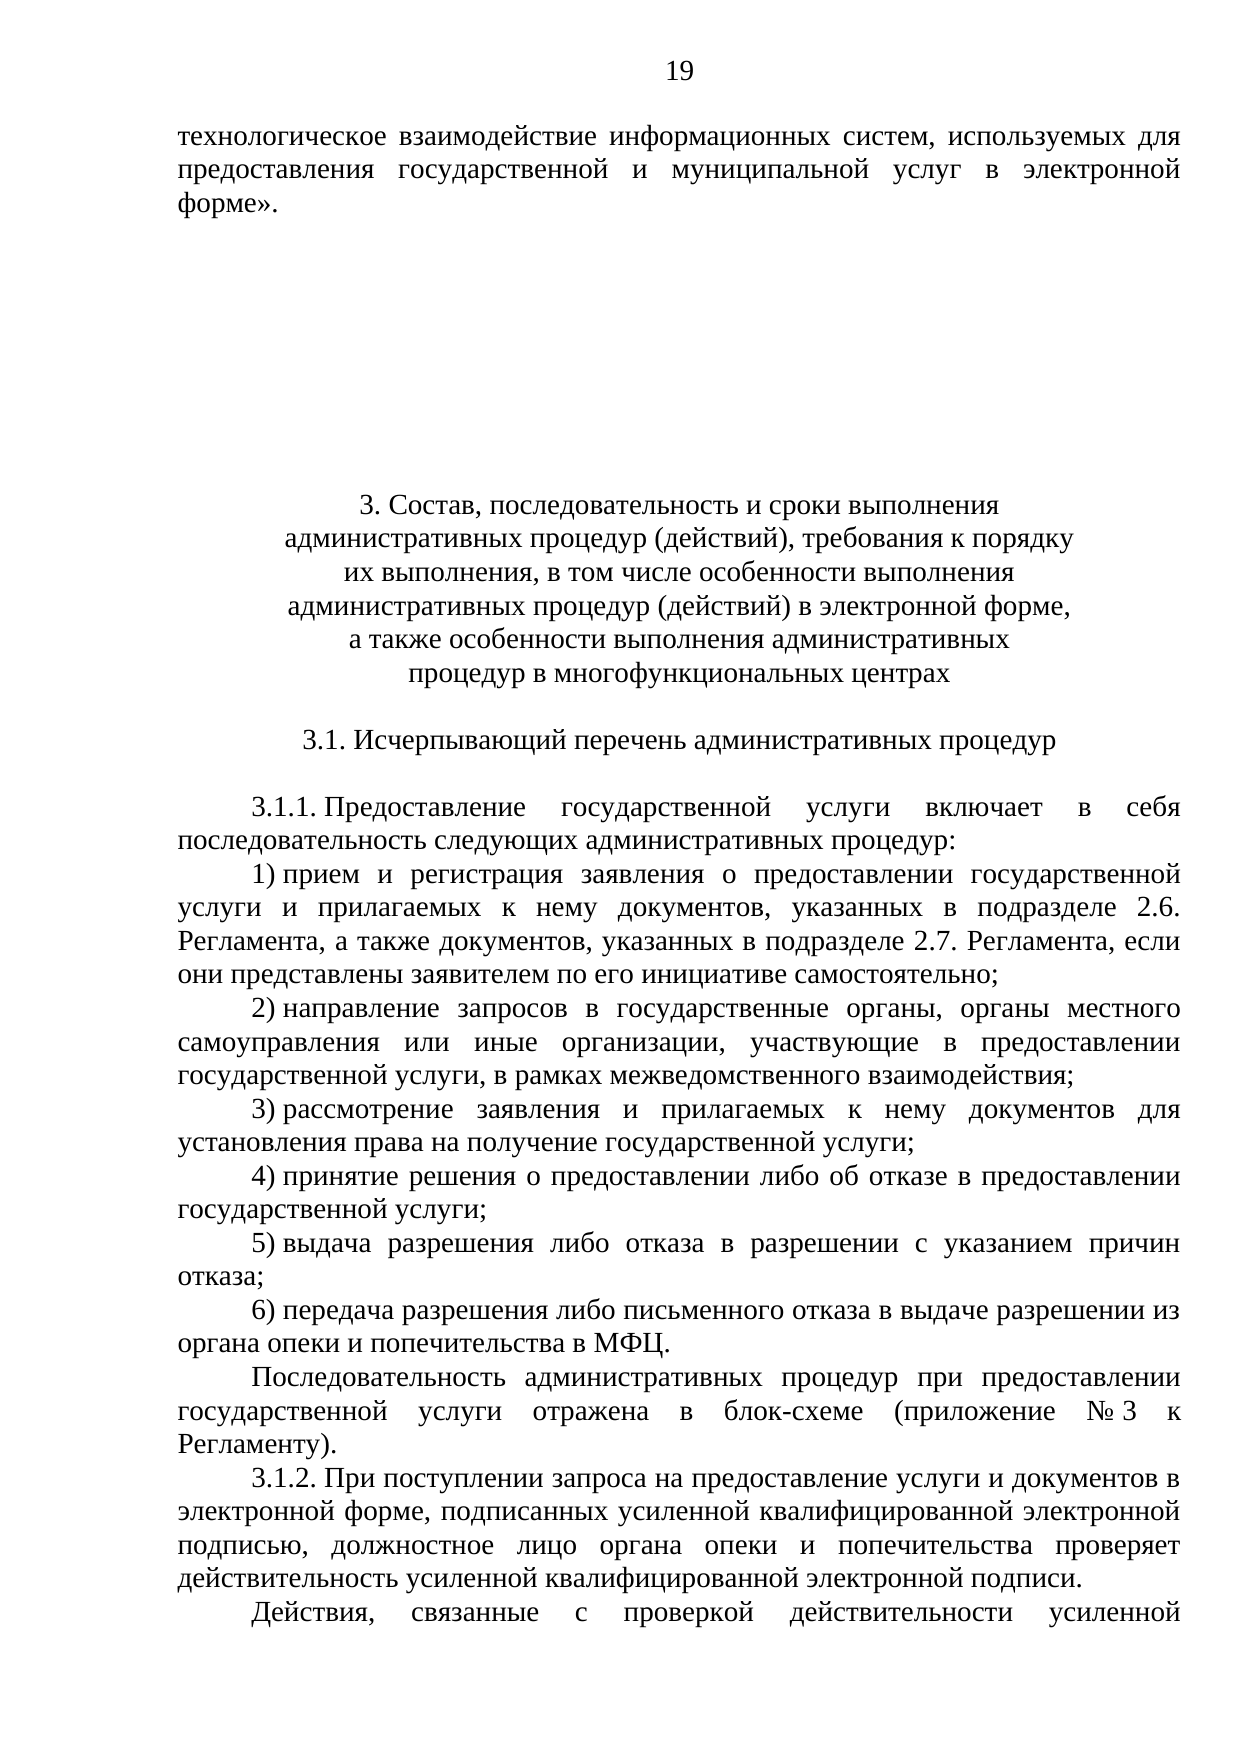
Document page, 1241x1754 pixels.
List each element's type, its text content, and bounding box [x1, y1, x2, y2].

text 3.1. Исчерпывающий перечень административных процедур [177, 722, 1181, 755]
text процедур в многофункциональных центрах [177, 655, 1181, 688]
text 3. Состав, последовательность и сроки выполнения [177, 487, 1181, 521]
text 6) передача разрешения либо письменного отказа в выдаче разрешении из органа опеки и попечительства в МФЦ. [177, 1292, 1181, 1359]
text 5) выдача разрешения либо отказа в разрешении с указанием причин отказа; [177, 1225, 1181, 1292]
text 2) направление запросов в государственные органы, органы местного самоуправления или иные организации, участвующие в предоставлении государственной услуги, в рамках межведомственного взаимодействия; [177, 990, 1181, 1091]
text 3.1.2. При поступлении запроса на предоставление услуги и документов в электронной форме, подписанных усиленной квалифицированной электронной подписью, должностное лицо органа опеки и попечительства проверяет действительность усиленной квалифицированной электронной подписи. [177, 1460, 1181, 1594]
text 3.1.1. Предоставление государственной услуги включает в себя последовательность следующих административных процедур: [177, 789, 1181, 856]
text 1) прием и регистрация заявления о предоставлении государственной услуги и прилагаемых к нему документов, указанных в подразделе 2.6. Регламента, а также документов, указанных в подразделе 2.7. Регламента, если они представлены заявителем по его инициативе самостоятельно; [177, 856, 1181, 990]
text а также особенности выполнения административных [177, 621, 1181, 655]
text их выполнения, в том числе особенности выполнения [177, 554, 1181, 588]
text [177, 1594, 1181, 1627]
text 4) принятие решения о предоставлении либо об отказе в предоставлении государственной услуги; [177, 1158, 1181, 1225]
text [177, 118, 1181, 219]
text административных процедур (действий) в электронной форме, [177, 588, 1181, 621]
text Последовательность административных процедур при предоставлении государственной услуги отражена в блок-схеме (приложение № 3 к Регламенту). [177, 1359, 1181, 1460]
text 3) рассмотрение заявления и прилагаемых к нему документов для установления права на получение государственной услуги; [177, 1091, 1181, 1158]
text административных процедур (действий), требования к порядку [177, 521, 1181, 554]
